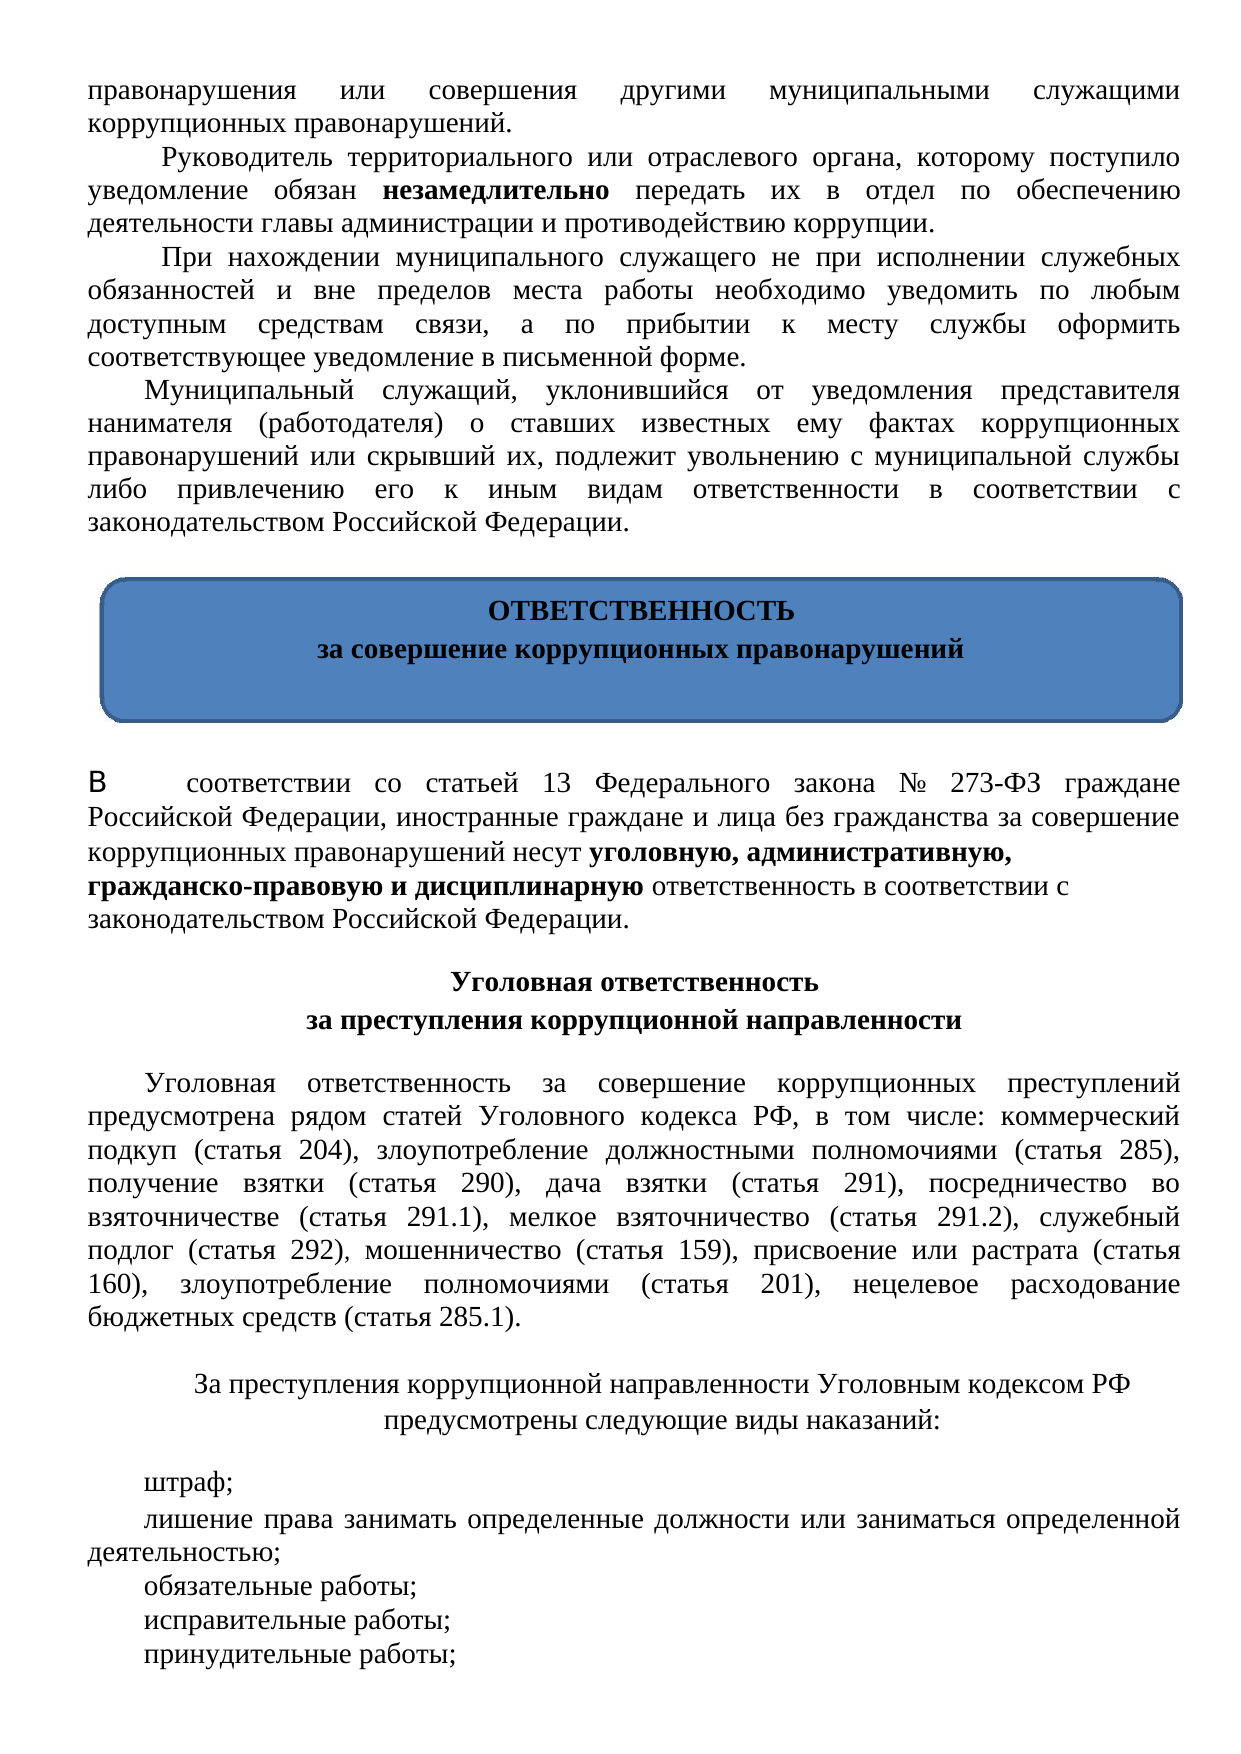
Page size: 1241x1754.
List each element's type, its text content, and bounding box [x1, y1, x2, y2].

text за совершение коррупционных правонарушений [87, 632, 1194, 665]
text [87, 73, 1181, 139]
text За преступления коррупционной направленности Уголовным кодексом РФ [87, 1367, 1237, 1400]
text ОТВЕТСТВЕННОСТЬ [87, 593, 1196, 626]
text предусмотрены следующие виды наказаний: [87, 1402, 1237, 1435]
text Уголовная ответственность за совершение коррупционных преступлений предусмотрена рядом статей Уголовного кодекса РФ, в том числе: коммерческий подкуп (статья 204), злоупотребление должностными полномочиями (статья 285), получение взятки (статья 290), дача взятки (статья 291), посредничество во взяточничестве (статья 291.1), мелкое взяточничество (статья 291.2), служебный подлог (статья 292), мошенничество (статья 159), присвоение или растрата (статья 160), злоупотребление полномочиями (статья 201), нецелевое расходование бюджетных средств (статья 285.1). [87, 1065, 1181, 1333]
picture [93, 665, 1189, 729]
text Муниципальный служащий, уклонившийся от уведомления представителя нанимателя (работодателя) о ставших известных ему фактах коррупционных правонарушений или скрывший их, подлежит увольнению с муниципальной службы либо привлечению его к иным видам ответственности в соответствии с законодательством Российской Федерации. [87, 373, 1181, 538]
text При нахождении муниципального служащего не при исполнении служебных обязанностей и вне пределов места работы необходимо уведомить по любым доступным средствам связи, а по прибытии к месту службы оформить соответствующее уведомление в письменной форме. [87, 239, 1181, 373]
picture [93, 571, 1189, 593]
text Руководитель территориального или отраслевого органа, которому поступило уведомление обязан незамедлительно передать их в отдел по обеспечению деятельности главы администрации и противодействию коррупции. [87, 140, 1181, 238]
text исправительные работы; [144, 1602, 1181, 1635]
picture [93, 626, 1189, 632]
text лишение права занимать определенные должности или заниматься определенной деятельностью; [87, 1502, 1181, 1568]
list соответствии со статьей 13 Федерального закона № 273-ФЗ граждане Российской Федерации, иностранные граждане и лица без гражданства за совершение коррупционных правонарушений несут уголовную, административную, [87, 765, 1181, 867]
text штраф; [144, 1464, 1181, 1498]
text обязательные работы; [144, 1568, 1181, 1602]
text принудительные работы; [144, 1636, 1181, 1669]
text за преступления коррупционной направленности [87, 1002, 1181, 1036]
text Уголовная ответственность [87, 964, 1181, 998]
text гражданско-правовую и дисциплинарную ответственность в соответствии с законодательством Российской Федерации. [87, 869, 1179, 934]
